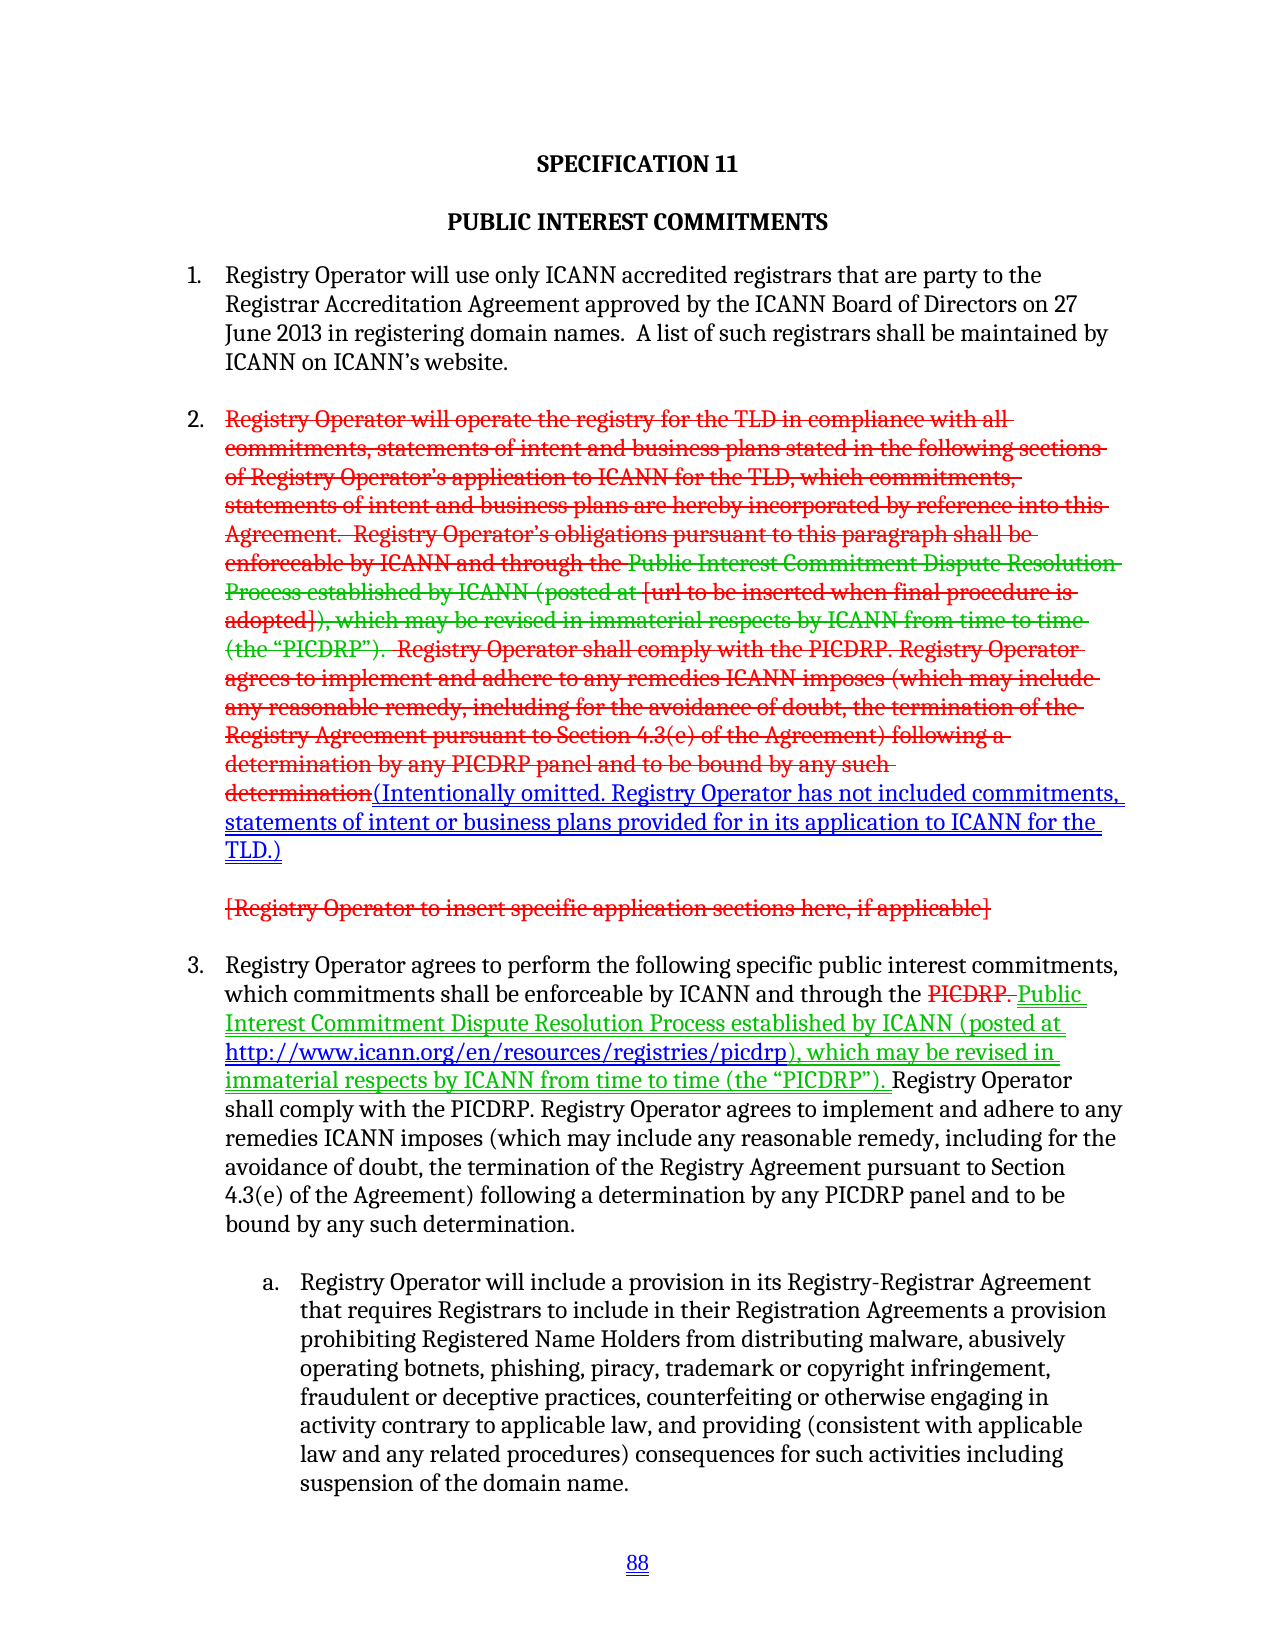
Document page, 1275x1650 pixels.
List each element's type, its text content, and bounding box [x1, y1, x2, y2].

text PUBLIC INTEREST COMMITMENTS [150, 150, 1125, 236]
list Registry Operator will use only ICANN accredited registrars that are party to the Registrar Accreditation Agreement approved by the ICANN Board of Directors on 27 June 2013 in registering domain names. A list of such registrars shall be maintained by ICANN on ICANN’s website. [187, 261, 1125, 376]
list Registry Operator will operate the registry for the TLD in compliance with all commitments, statements of intent and business plans stated in the following sections of Registry Operator’s application to ICANN for the TLD, which commitments, statements of intent and business plans are hereby incorporated by reference into this Agreement. Registry Operator’s obligations pursuant to this paragraph shall be enforceable by ICANN and through the Public Interest Commitment Dispute Resolution Process established by ICANN (posted at [url to be inserted when final procedure is adopted]), which may be revised in immaterial respects by ICANN from time to time (the “PICDRP”). Registry Operator shall comply with the PICDRP. Registry Operator agrees to implement and adhere to any remedies ICANN imposes (which may include any reasonable remedy, including for the avoidance of doubt, the termination of the Registry Agreement pursuant to Section 4.3(e) of the Agreement) following a determination by any PICDRP panel and to be bound by any such determination(Intentionally omitted. Registry Operator has not included commitments, statements of intent or business plans provided for in its application to ICANN for the TLD.) [187, 405, 1125, 865]
list [Registry Operator to insert specific application sections here, if applicable] [225, 894, 1125, 922]
list Registry Operator will include a provision in its Registry-Registrar Agreement that requires Registrars to include in their Registration Agreements a provision prohibiting Registered Name Holders from distributing malware, abusively operating botnets, phishing, piracy, trademark or copyright infringement, fraudulent or deceptive practices, counterfeiting or otherwise engaging in activity contrary to applicable law, and providing (consistent with applicable law and any related procedures) consequences for such activities including suspension of the domain name. [262, 1267, 1125, 1497]
list Registry Operator agrees to perform the following specific public interest commitments, which commitments shall be enforceable by ICANN and through the PICDRP. Public Interest Commitment Dispute Resolution Process established by ICANN (posted at http://www.icann.org/en/resources/registries/picdrp), which may be revised in immaterial respects by ICANN from time to time (the “PICDRP”). Registry Operator shall comply with the PICDRP. Registry Operator agrees to implement and adhere to any remedies ICANN imposes (which may include any reasonable remedy, including for the avoidance of doubt, the termination of the Registry Agreement pursuant to Section 4.3(e) of the Agreement) following a determination by any PICDRP panel and to be bound by any such determination. [187, 951, 1125, 1239]
